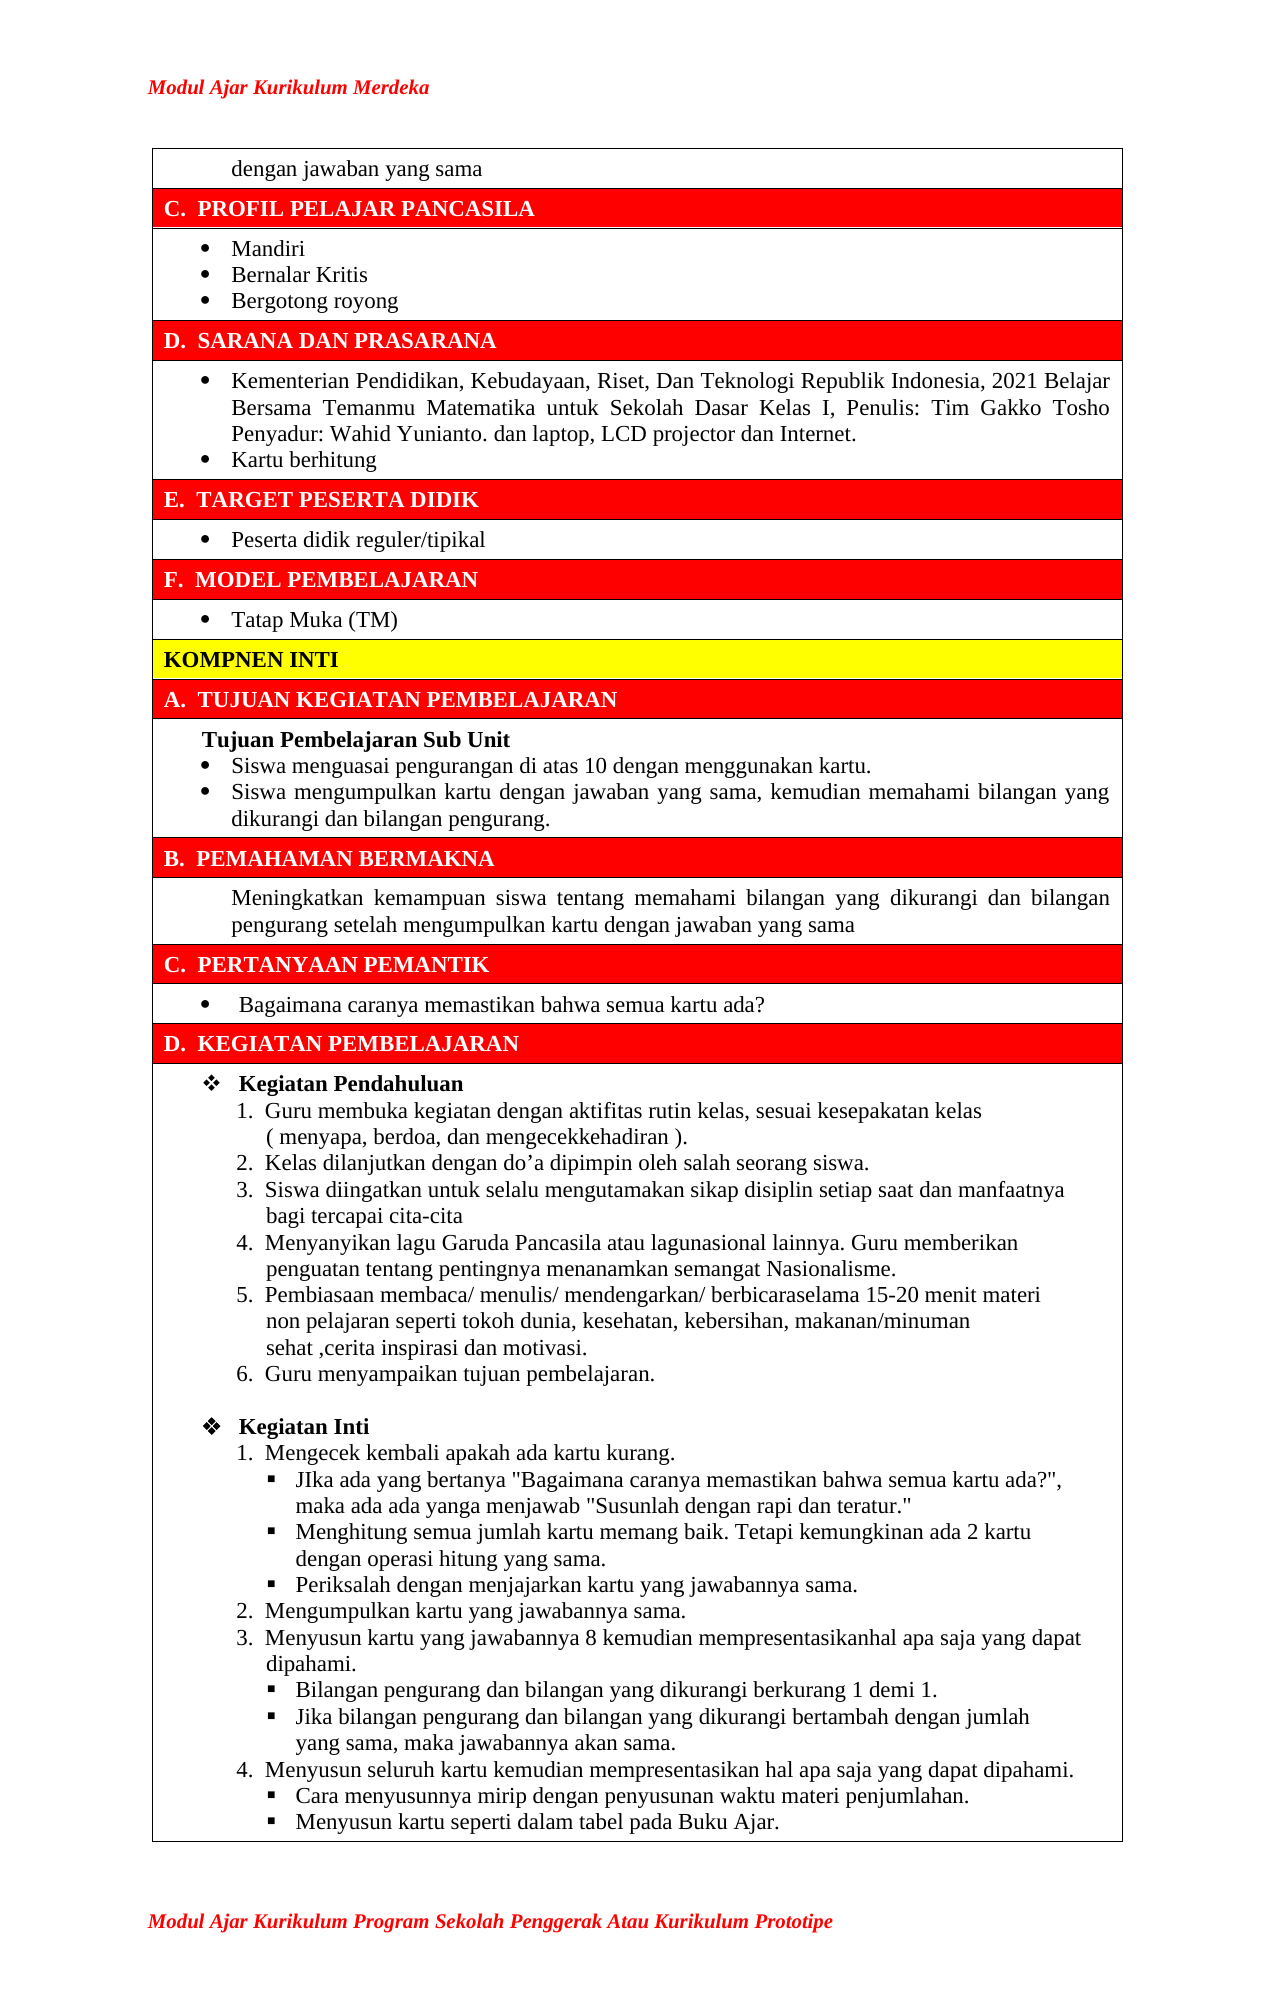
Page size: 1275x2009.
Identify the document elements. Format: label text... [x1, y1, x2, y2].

table_cell Tujuan Pembelajaran Sub Unit Siswa menguasai pengurangan di atas 10 dengan menggunakan kartu. Siswa mengumpulkan kartu dengan jawaban yang sama, kemudian memahami bilangan yang dikurangi dan bilangan pengurang. [153, 719, 1122, 837]
table_cell C. PROFIL PELAJAR PANCASILA [153, 189, 1122, 227]
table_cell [153, 149, 1122, 188]
table_cell Mandiri Bernalar Kritis Bergotong royong [153, 229, 1122, 320]
table_cell D. KEGIATAN PEMBELAJARAN [153, 1024, 1122, 1063]
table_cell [153, 1064, 1122, 1841]
table_cell F. MODEL PEMBELAJARAN [153, 560, 1122, 599]
table_cell C. PERTANYAAN PEMANTIK [153, 945, 1122, 983]
table_cell E. TARGET PESERTA DIDIK [153, 480, 1122, 519]
table_cell Meningkatkan kemampuan siswa tentang memahami bilangan yang dikurangi dan bilangan pengurang setelah mengumpulkan kartu dengan jawaban yang sama [153, 878, 1122, 943]
table_cell B. PEMAHAMAN BERMAKNA [153, 838, 1122, 877]
table_cell Bagaimana caranya memastikan bahwa semua kartu ada? [153, 984, 1122, 1023]
table_cell Peserta didik reguler/tipikal [153, 520, 1122, 559]
table_cell D. SARANA DAN PRASARANA [153, 321, 1122, 360]
table_cell Kementerian Pendidikan, Kebudayaan, Riset, Dan Teknologi Republik Indonesia, 2021 Belajar Bersama Temanmu Matematika untuk Sekolah Dasar Kelas I, Penulis: Tim Gakko Tosho Penyadur: Wahid Yunianto. dan laptop, LCD projector dan Internet. Kartu berhitung [153, 361, 1122, 479]
table_cell KOMPNEN INTI [153, 640, 1122, 678]
table_cell Tatap Muka (TM) [153, 600, 1122, 638]
table_cell A. TUJUAN KEGIATAN PEMBELAJARAN [153, 680, 1122, 718]
